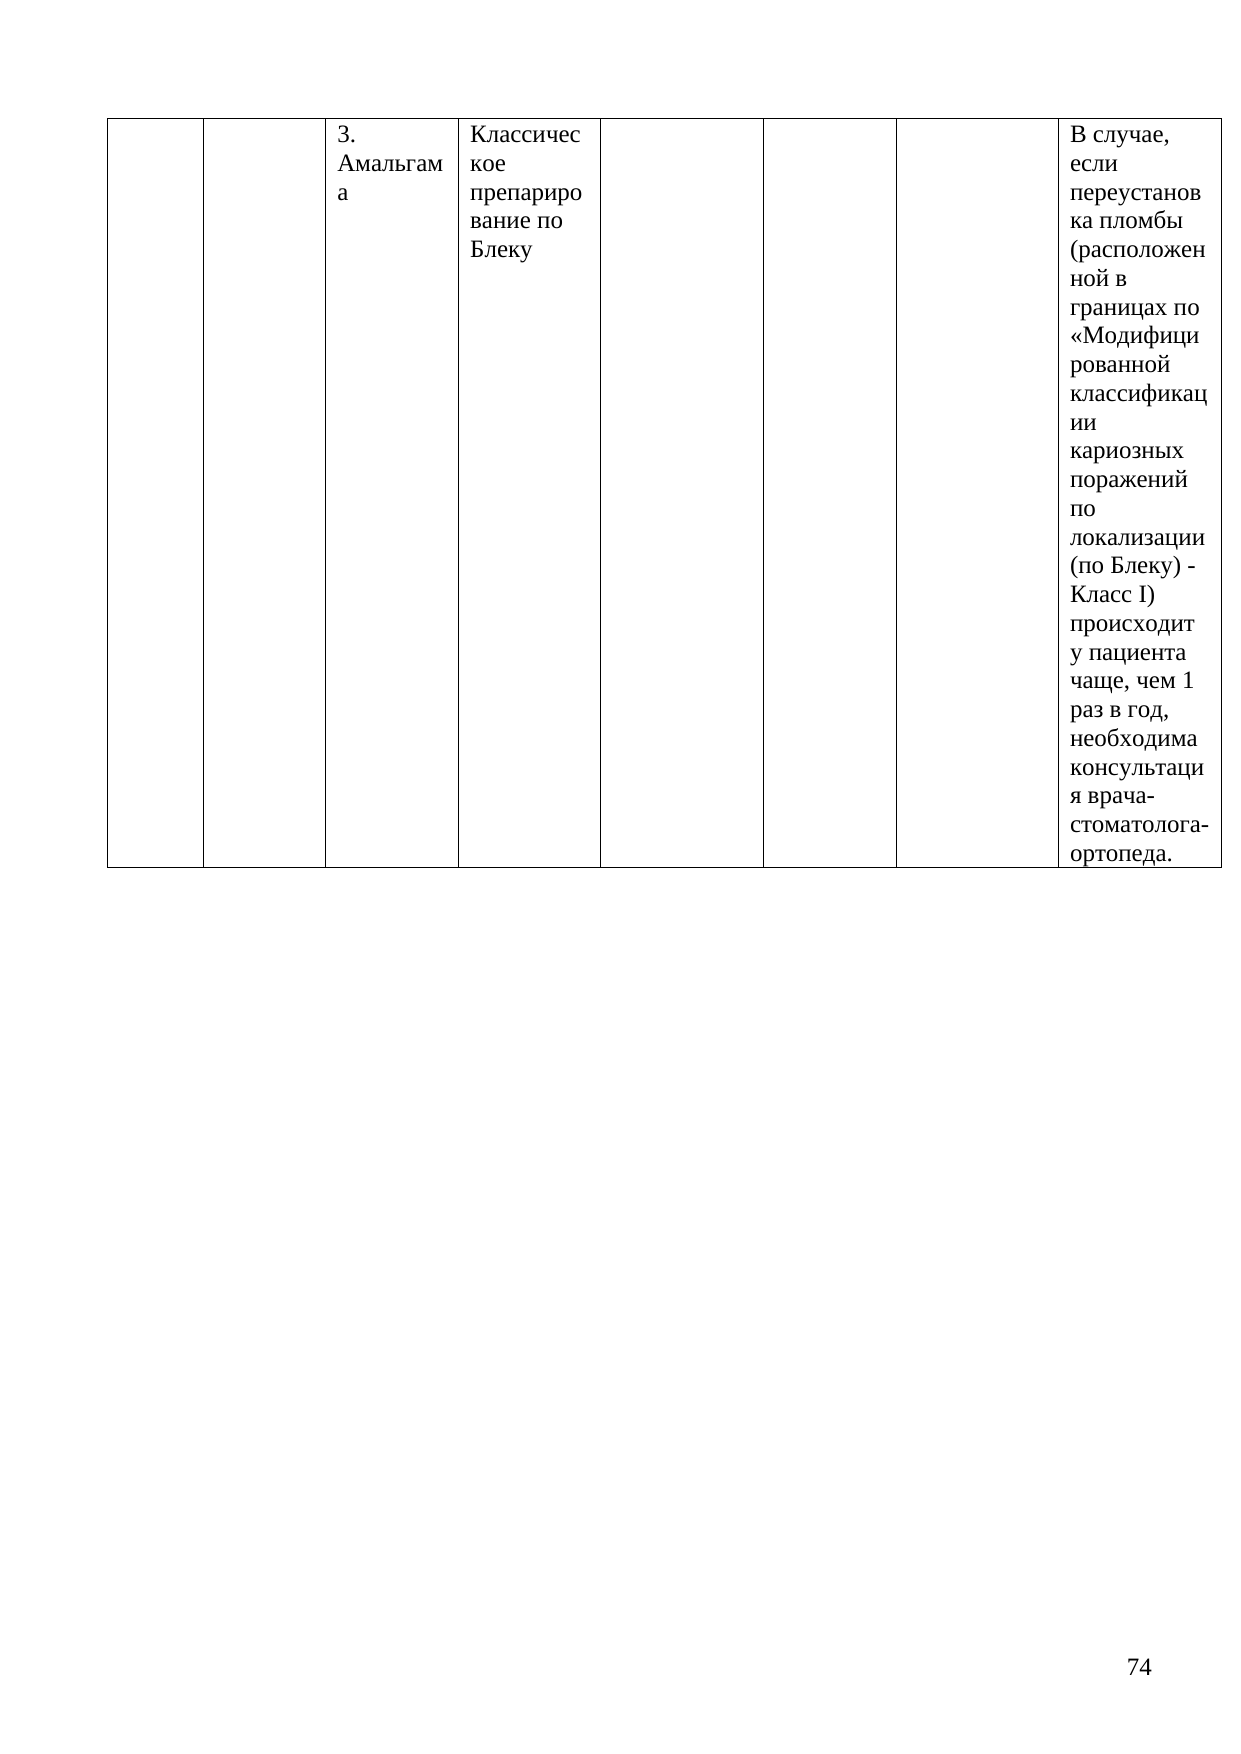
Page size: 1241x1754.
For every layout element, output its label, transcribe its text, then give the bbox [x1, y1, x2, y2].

table_cell 3. Амальгама [326, 119, 458, 867]
table_cell В случае, если переустановка пломбы (расположенной в границах по «Модифицированной классификации кариозных поражений по локализации (по Блеку) - Класс I) происходит у пациента чаще, чем 1 раз в год, необходима консультация врача-стоматолога-ортопеда. [1059, 119, 1221, 867]
table_cell Классическое препарирование по Блеку [459, 119, 600, 867]
table_cell [764, 119, 896, 867]
table_cell [897, 119, 1058, 867]
table_cell [601, 119, 763, 867]
